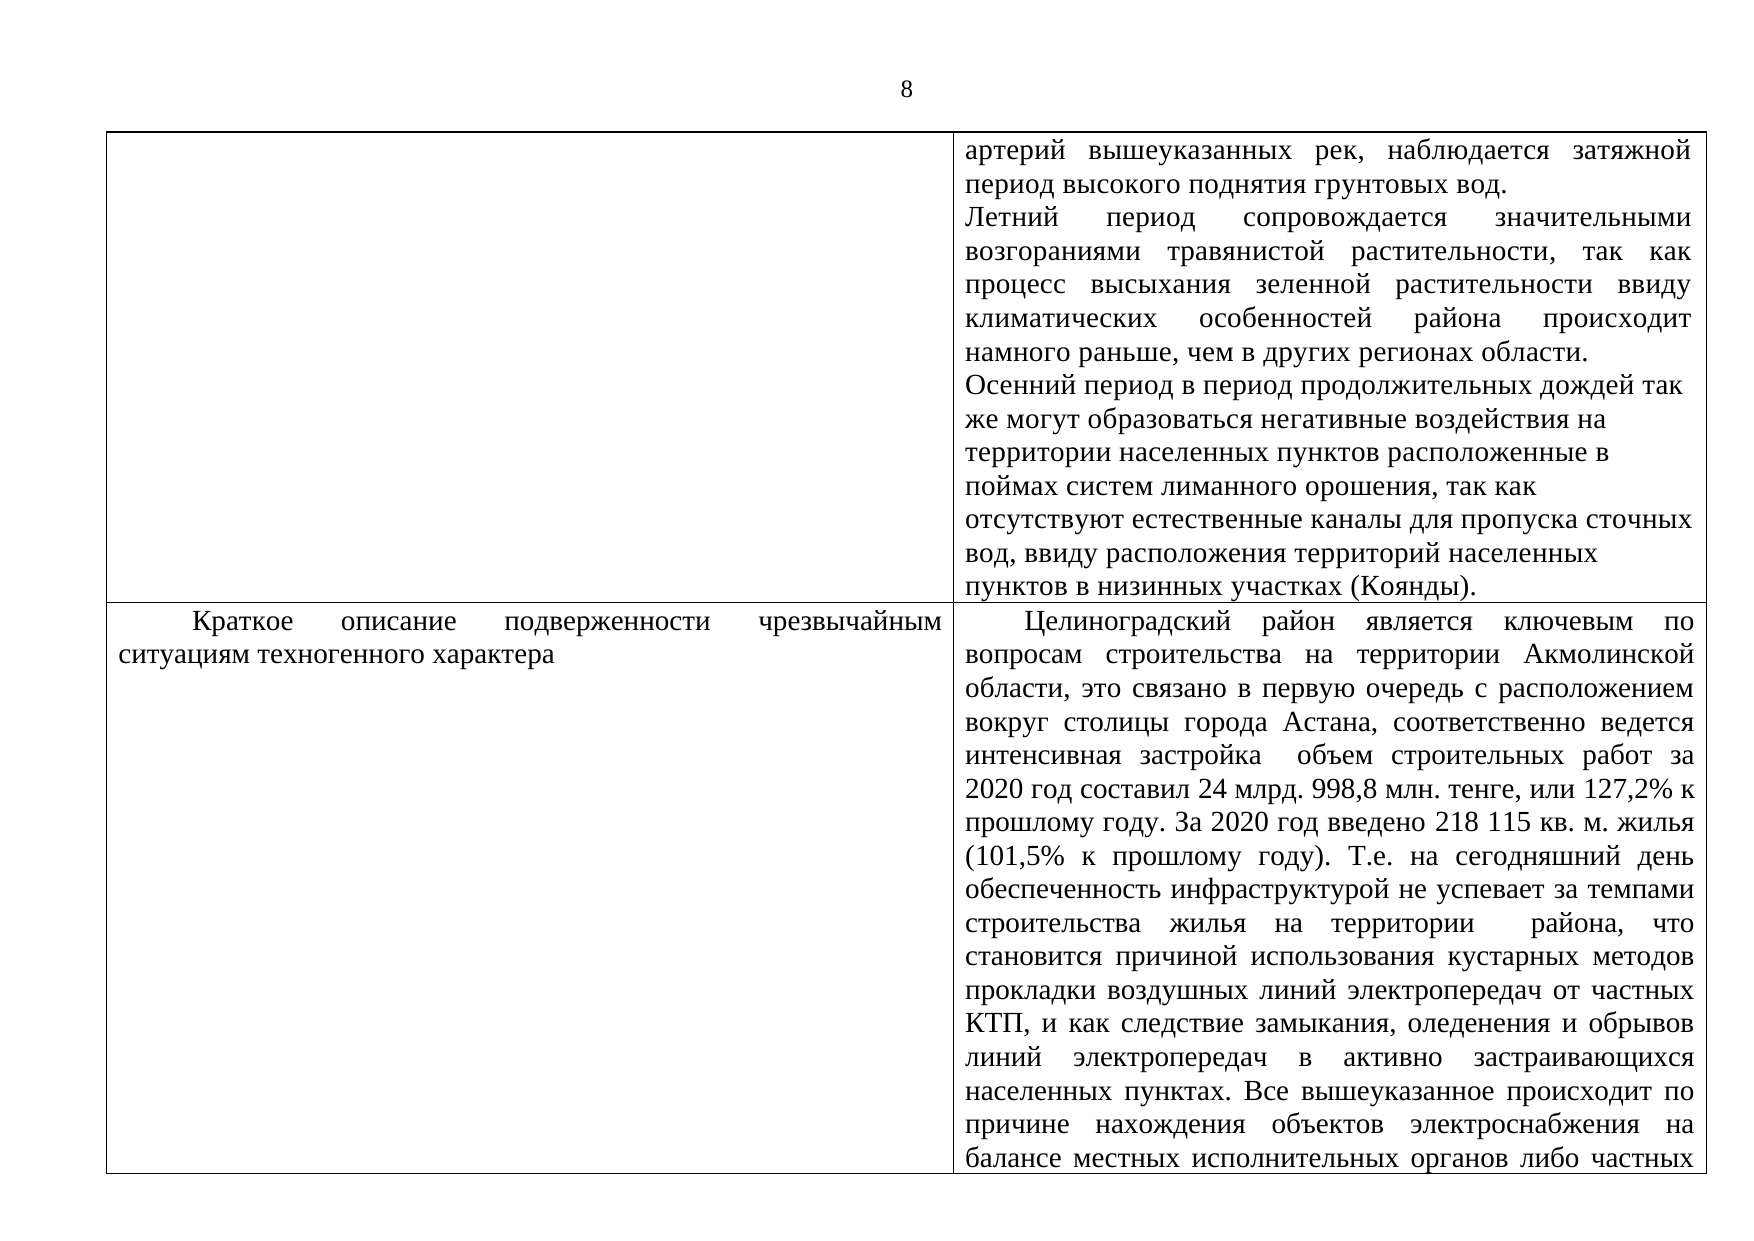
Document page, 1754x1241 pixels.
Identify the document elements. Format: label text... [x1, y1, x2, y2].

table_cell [107, 603, 953, 1173]
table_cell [107, 133, 953, 602]
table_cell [954, 603, 1706, 1173]
